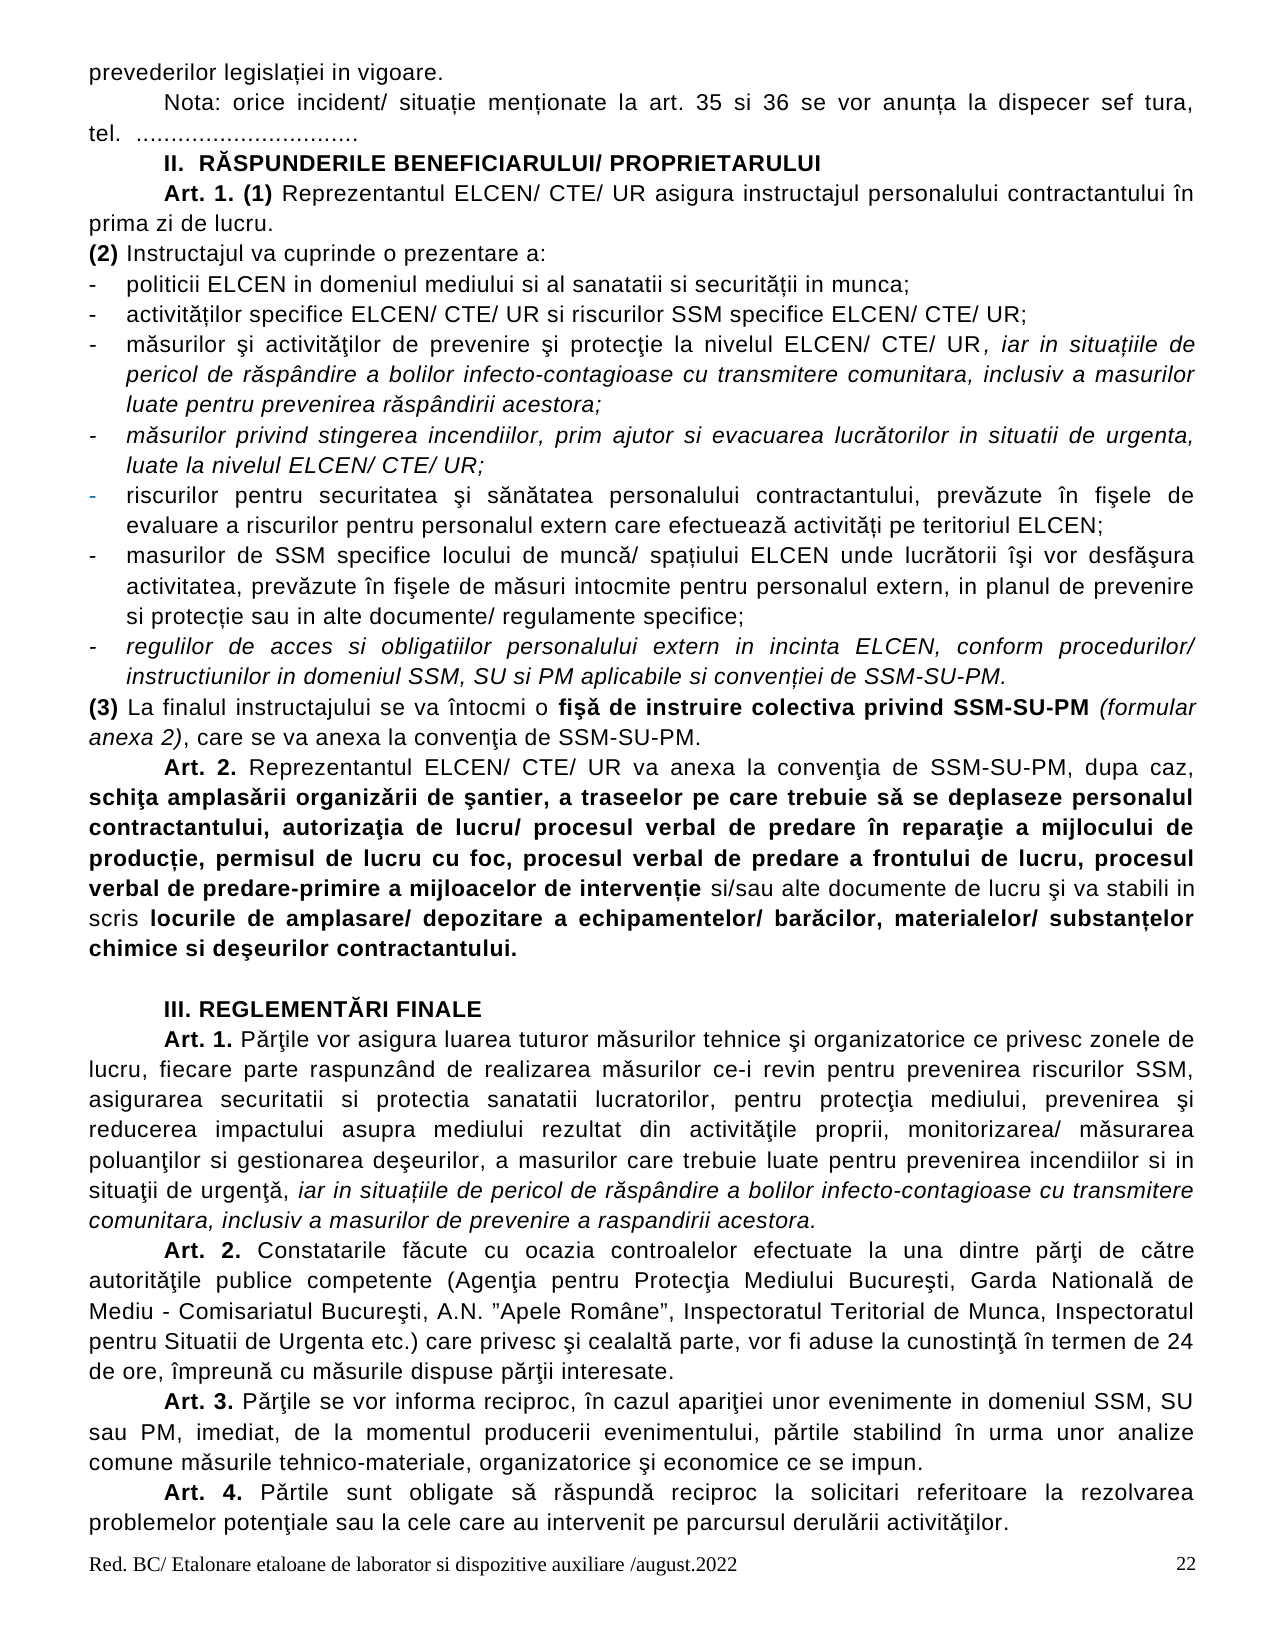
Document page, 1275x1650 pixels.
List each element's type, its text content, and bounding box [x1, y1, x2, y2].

list masurilor de SSM specifice locului de muncă/ spațiului ELCEN unde lucrătorii îşi vor desfăşura activitatea, prevăzute în fişele de măsuri intocmite pentru personalul extern, in planul de prevenire si protecție sau in alte documente/ regulamente specifice; [89, 542, 1196, 629]
text Art. 4. Pǎrtile sunt obligate sǎ rǎspundǎ reciproc la solicitari referitoare la rezolvarea problemelor potenţiale sau la cele care au intervenit pe parcursul derulǎrii activitǎţilor. [89, 1479, 1196, 1536]
text Art. 1. Pǎrţile vor asigura luarea tuturor mǎsurilor tehnice şi organizatorice ce privesc zonele de lucru, fiecare parte raspunzând de realizarea mǎsurilor ce-i revin pentru prevenirea riscurilor SSM, asigurarea securitatii si protectia sanatatii lucratorilor, pentru protecţia mediului, prevenirea şi reducerea impactului asupra mediului rezultat din activitǎţile proprii, monitorizarea/ mǎsurarea poluanţilor si gestionarea deşeurilor, a masurilor care trebuie luate pentru prevenirea incendiilor si in situaţii de urgenţǎ, iar in situațiile de pericol de răspândire a bolilor infecto-contagioase cu transmitere comunitara, inclusiv a masurilor de prevenire a raspandirii acestora. [89, 1026, 1196, 1233]
list Instructajul va cuprinde o prezentare a: [89, 240, 1196, 267]
text III. REGLEMENTĂRI FINALE [89, 996, 1196, 1022]
text (3) La finalul instructajului se va întocmi o fişǎ de instruire colectiva privind SSM-SU-PM (formular anexa 2), care se va anexa la convenţia de SSM-SU-PM. [89, 693, 1196, 750]
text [89, 59, 1196, 86]
text Art. 2. Reprezentantul ELCEN/ CTE/ UR va anexa la convenţia de SSM-SU-PM, dupa caz, schiţa amplasǎrii organizǎrii de şantier, a traseelor pe care trebuie sǎ se deplaseze personalul contractantului, autorizaţia de lucru/ procesul verbal de predare în reparaţie a mijlocului de producție, permisul de lucru cu foc, procesul verbal de predare a frontului de lucru, procesul verbal de predare-primire a mijloacelor de intervenție si/sau alte documente de lucru şi va stabili in scris locurile de amplasare/ depozitare a echipamentelor/ barăcilor, materialelor/ substanțelor chimice si deşeurilor contractantului. [89, 754, 1196, 962]
list riscurilor pentru securitatea şi sănătatea personalului contractantului, prevăzute în fişele de evaluare a riscurilor pentru personalul extern care efectuează activități pe teritoriul ELCEN; [89, 482, 1196, 539]
text Art. 3. Pǎrţile se vor informa reciproc, în cazul apariţiei unor evenimente in domeniul SSM, SU sau PM, imediat, de la momentul producerii evenimentului, pǎrtile stabilind în urma unor analize comune mǎsurile tehnico-materiale, organizatorice şi economice ce se impun. [89, 1388, 1196, 1475]
text Art. 2. Constatarile fǎcute cu ocazia controalelor efectuate la una dintre pǎrţi de cǎtre autoritǎţile publice competente (Agenţia pentru Protecţia Mediului Bucureşti, Garda Nationalǎ de Mediu - Comisariatul Bucureşti, A.N. ”Apele Române”, Inspectoratul Teritorial de Munca, Inspectoratul pentru Situatii de Urgenta etc.) care privesc şi cealaltǎ parte, vor fi aduse la cunostinţǎ în termen de 24 de ore, împreună cu măsurile dispuse părţii interesate. [89, 1237, 1196, 1384]
text Art. 1. (1) Reprezentantul ELCEN/ CTE/ UR asigura instructajul personalului contractantului în prima zi de lucru. [89, 180, 1196, 237]
text Nota: orice incident/ situație menționate la art. 35 si 36 se vor anunța la dispecer sef tura, tel. ................................ [89, 89, 1196, 146]
list măsurilor privind stingerea incendiilor, prim ajutor si evacuarea lucrătorilor in situatii de urgenta, luate la nivelul ELCEN/ CTE/ UR; [89, 422, 1196, 478]
list activităților specifice ELCEN/ CTE/ UR si riscurilor SSM specifice ELCEN/ CTE/ UR; [89, 301, 1196, 327]
list măsurilor şi activităţilor de prevenire şi protecţie la nivelul ELCEN/ CTE/ UR, iar in situațiile de pericol de răspândire a bolilor infecto-contagioase cu transmitere comunitara, inclusiv a masurilor luate pentru prevenirea răspândirii acestora; [89, 331, 1196, 418]
list politicii ELCEN in domeniul mediului si al sanatatii si securității in munca; [89, 271, 1196, 297]
text II. RĂSPUNDERILE BENEFICIARULUI/ PROPRIETARULUI [164, 150, 1196, 176]
list regulilor de acces si obligatiilor personalului extern in incinta ELCEN, conform procedurilor/ instructiunilor in domeniul SSM, SU si PM aplicabile si convenției de SSM-SU-PM. [89, 633, 1196, 690]
